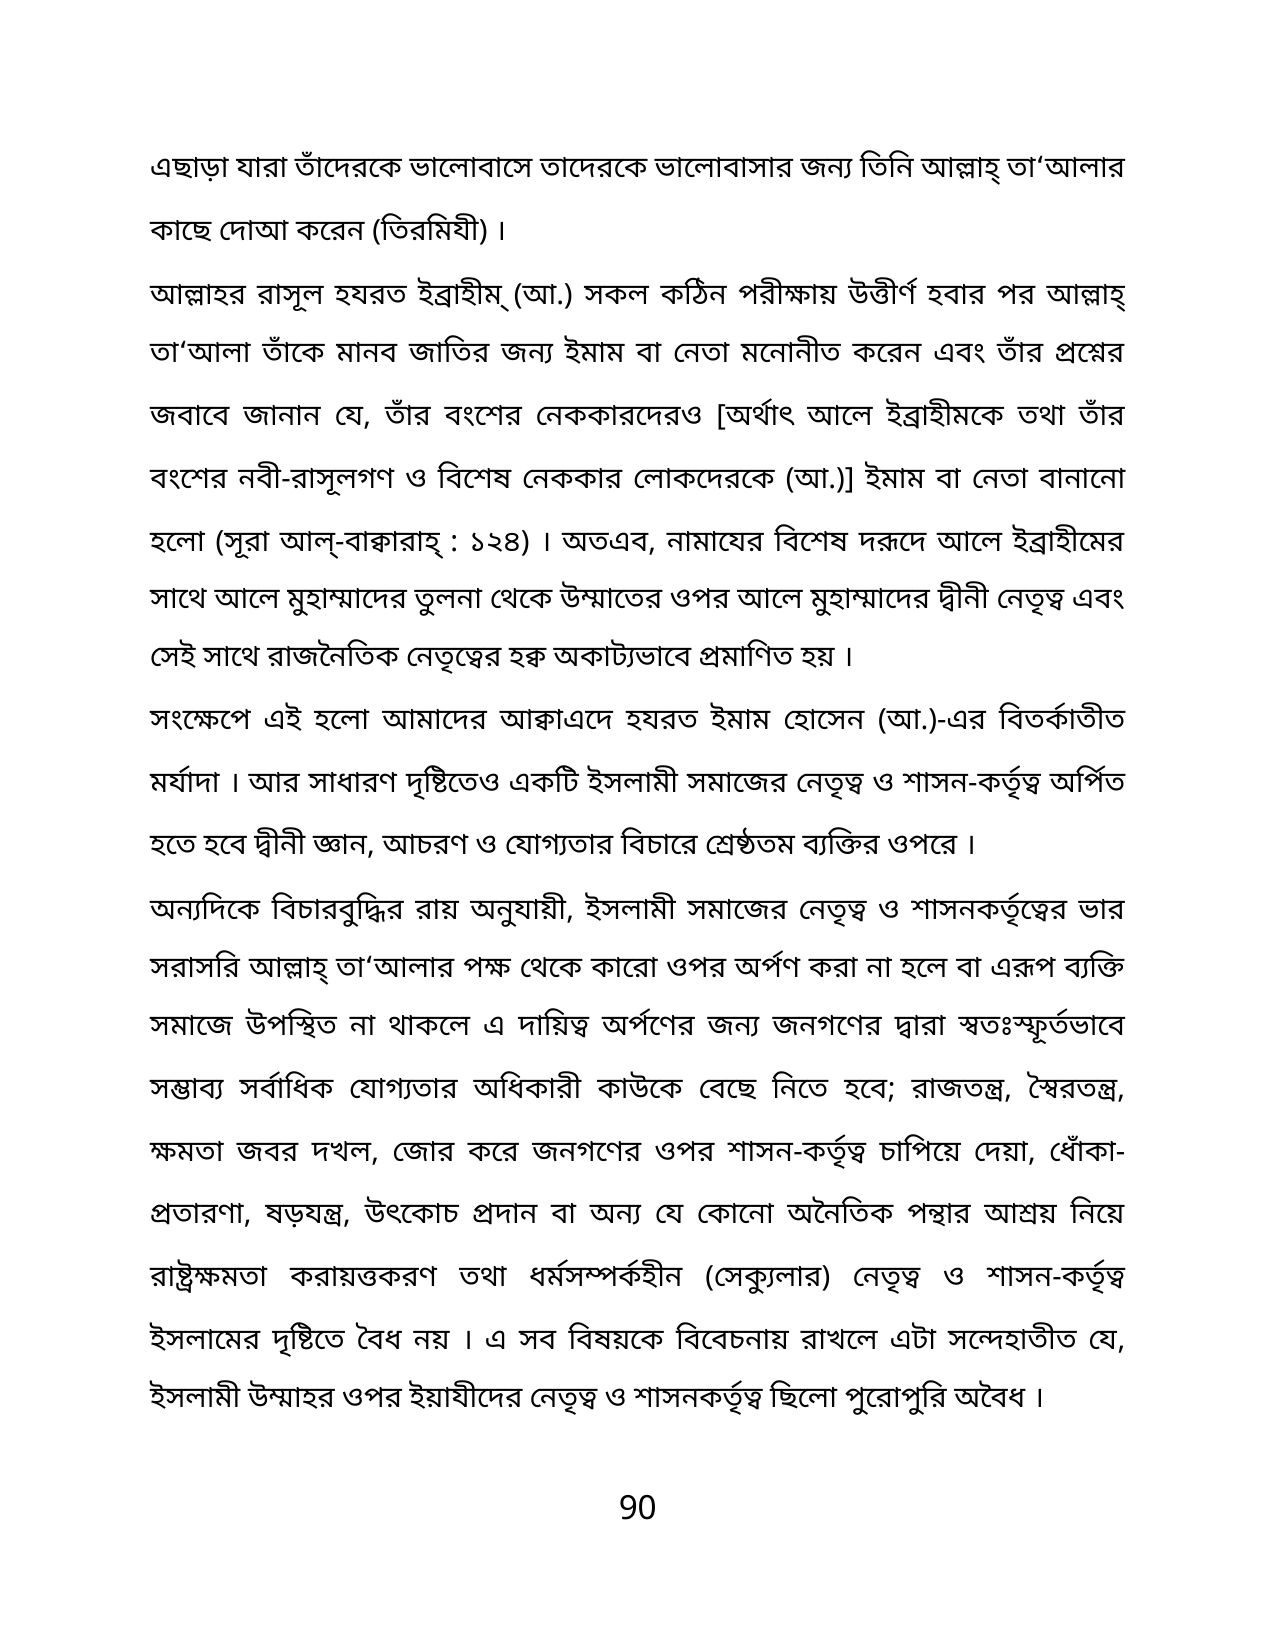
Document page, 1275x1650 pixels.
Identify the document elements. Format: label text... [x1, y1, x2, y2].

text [150, 150, 1125, 252]
text সংক্ষেপে এই হলো আমাদের আক্বাএদে হযরত ইমাম হোসেন (আ.)-এর বিতর্কাতীত মর্যাদা । আর সাধারণ দৃষ্টিতেও একটি ইসলামী সমাজের নেতৃত্ব ও শাসন-কর্তৃত্ব অর্পিত হতে হবে দ্বীনী জ্ঞান, আচরণ ও যোগ্যতার বিচারে শ্রেষ্ঠতম ব্যক্তির ওপরে । [150, 698, 1125, 867]
text আল্লাহর রাসূল হযরত ইব্রাহীম্ (আ.) সকল কঠিন পরীক্ষায় উত্তীর্ণ হবার পর আল্লাহ্ তা‘আলা তাঁকে মানব জাতির জন্য ইমাম বা নেতা মনোনীত করেন এবং তাঁর প্রশ্নের জবাবে জানান যে, তাঁর বংশের নেককারদেরও [অর্থাৎ আলে ইব্রাহীমকে তথা তাঁর বংশের নবী-রাসূলগণ ও বিশেষ নেককার লোকদেরকে (আ.)] ইমাম বা নেতা বানানো হলো (সূরা আল্-বাক্বারাহ্ : ১২৪) । অতএব, নামাযের বিশেষ দরূদে আলে ইব্রাহীমের সাথে আলে মুহাম্মাদের তুলনা থেকে উম্মাতের ওপর আলে মুহাম্মাদের দ্বীনী নেতৃত্ব এবং সেই সাথে রাজনৈতিক নেতৃত্বের হক্ব অকাট্যভাবে প্রমাণিত হয় । [150, 273, 1125, 679]
text অন্যদিকে বিচারবুদ্ধির রায় অনুযায়ী, ইসলামী সমাজের নেতৃত্ব ও শাসনকর্তৃত্বের ভার সরাসরি আল্লাহ্ তা‘আলার পক্ষ থেকে কারো ওপর অর্পণ করা না হলে বা এরূপ ব্যক্তি সমাজে উপস্থিত না থাকলে এ দায়িত্ব অর্পণের জন্য জনগণের দ্বারা স্বতঃস্ফূর্তভাবে সম্ভাব্য সর্বাধিক যোগ্যতার অধিকারী কাউকে বেছে নিতে হবে; রাজতন্ত্র, স্বৈরতন্ত্র, ক্ষমতা জবর দখল, জোর করে জনগণের ওপর শাসন-কর্তৃত্ব চাপিয়ে দেয়া, ধোঁকা-প্রতারণা, ষড়যন্ত্র, উৎকোচ প্রদান বা অন্য যে কোনো অনৈতিক পন্থার আশ্রয় নিয়ে রাষ্ট্রক্ষমতা করায়ত্তকরণ তথা ধর্মসম্পর্কহীন (সেক্যুলার) নেতৃত্ব ও শাসন-কর্তৃত্ব ইসলামের দৃষ্টিতে বৈধ নয় । এ সব বিষয়কে বিবেচনায় রাখলে এটা সন্দেহাতীত যে, ইসলামী উম্মাহর ওপর ইয়াযীদের নেতৃত্ব ও শাসনকর্তৃত্ব ছিলো পুরোপুরি অবৈধ । [150, 888, 1125, 1419]
